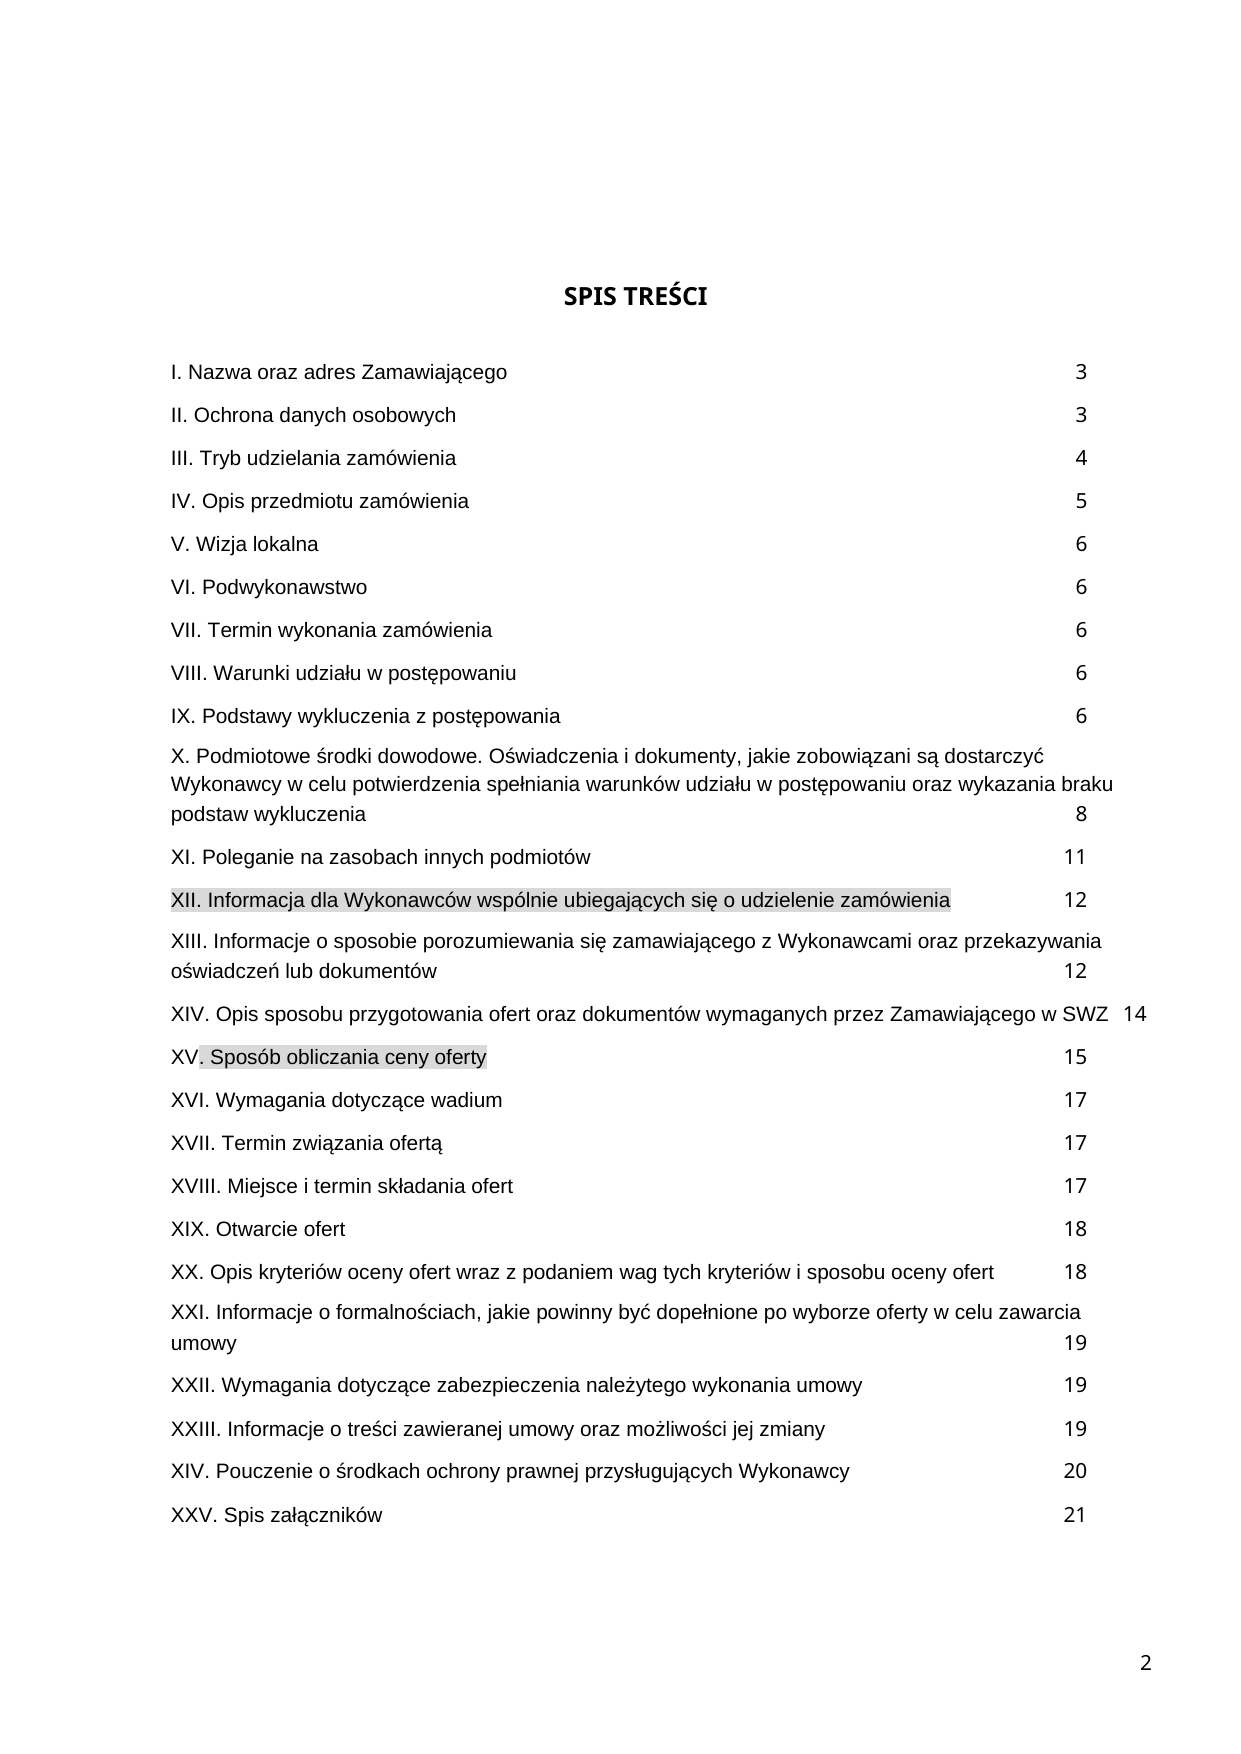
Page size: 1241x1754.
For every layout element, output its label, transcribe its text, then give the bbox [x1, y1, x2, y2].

text XXV. Spis załączników 21 [171, 1500, 1152, 1528]
text VIII. Warunki udziału w postępowaniu 6 [171, 658, 1152, 687]
text XIII. Informacje o sposobie porozumiewania się zamawiającego z Wykonawcami oraz przekazywania oświadczeń lub dokumentów 12 [171, 928, 1152, 984]
text IX. Podstawy wykluczenia z postępowania 6 [171, 701, 1152, 730]
text XVIII. Miejsce i termin składania ofert 17 [171, 1171, 1152, 1199]
text XXIII. Informacje o treści zawieranej umowy oraz możliwości jej zmiany 19 [171, 1414, 1152, 1442]
text SPIS TREŚCI [148, 279, 1152, 313]
text XVII. Termin związania ofertą 17 [171, 1128, 1152, 1156]
text XVI. Wymagania dotyczące wadium 17 [171, 1085, 1152, 1113]
text X. Podmiotowe środki dowodowe. Oświadczenia i dokumenty, jakie zobowiązani są dostarczyć Wykonawcy w celu potwierdzenia spełniania warunków udziału w postępowaniu oraz wykazania braku podstaw wykluczenia 8 [171, 744, 1152, 828]
text XX. Opis kryteriów oceny ofert wraz z podaniem wag tych kryteriów i sposobu oceny ofert 18 [171, 1257, 1152, 1286]
text V. Wizja lokalna 6 [171, 529, 1152, 558]
text XIV. Opis sposobu przygotowania ofert oraz dokumentów wymaganych przez Zamawiającego w SWZ 14 [171, 999, 1152, 1027]
text III. Tryb udzielania zamówienia 4 [171, 443, 1152, 472]
text XI. Poleganie na zasobach innych podmiotów 11 [171, 842, 1152, 871]
text XV. Sposób obliczania ceny oferty 15 [171, 1042, 1152, 1070]
text II. Ochrona danych osobowych 3 [171, 400, 1152, 429]
text XXI. Informacje o formalnościach, jakie powinny być dopełnione po wyborze oferty w celu zawarcia umowy 19 [171, 1300, 1152, 1356]
text VI. Podwykonawstwo 6 [171, 572, 1152, 601]
text XXII. Wymagania dotyczące zabezpieczenia należytego wykonania umowy 19 [171, 1371, 1152, 1399]
text XIX. Otwarcie ofert 18 [171, 1214, 1152, 1242]
text XIV. Pouczenie o środkach ochrony prawnej przysługujących Wykonawcy 20 [171, 1457, 1152, 1485]
text IV. Opis przedmiotu zamówienia 5 [171, 486, 1152, 515]
text XII. Informacja dla Wykonawców wspólnie ubiegających się o udzielenie zamówienia 12 [171, 885, 1152, 914]
text VII. Termin wykonania zamówienia 6 [171, 615, 1152, 644]
text I. Nazwa oraz adres Zamawiającego 3 [171, 357, 1152, 386]
